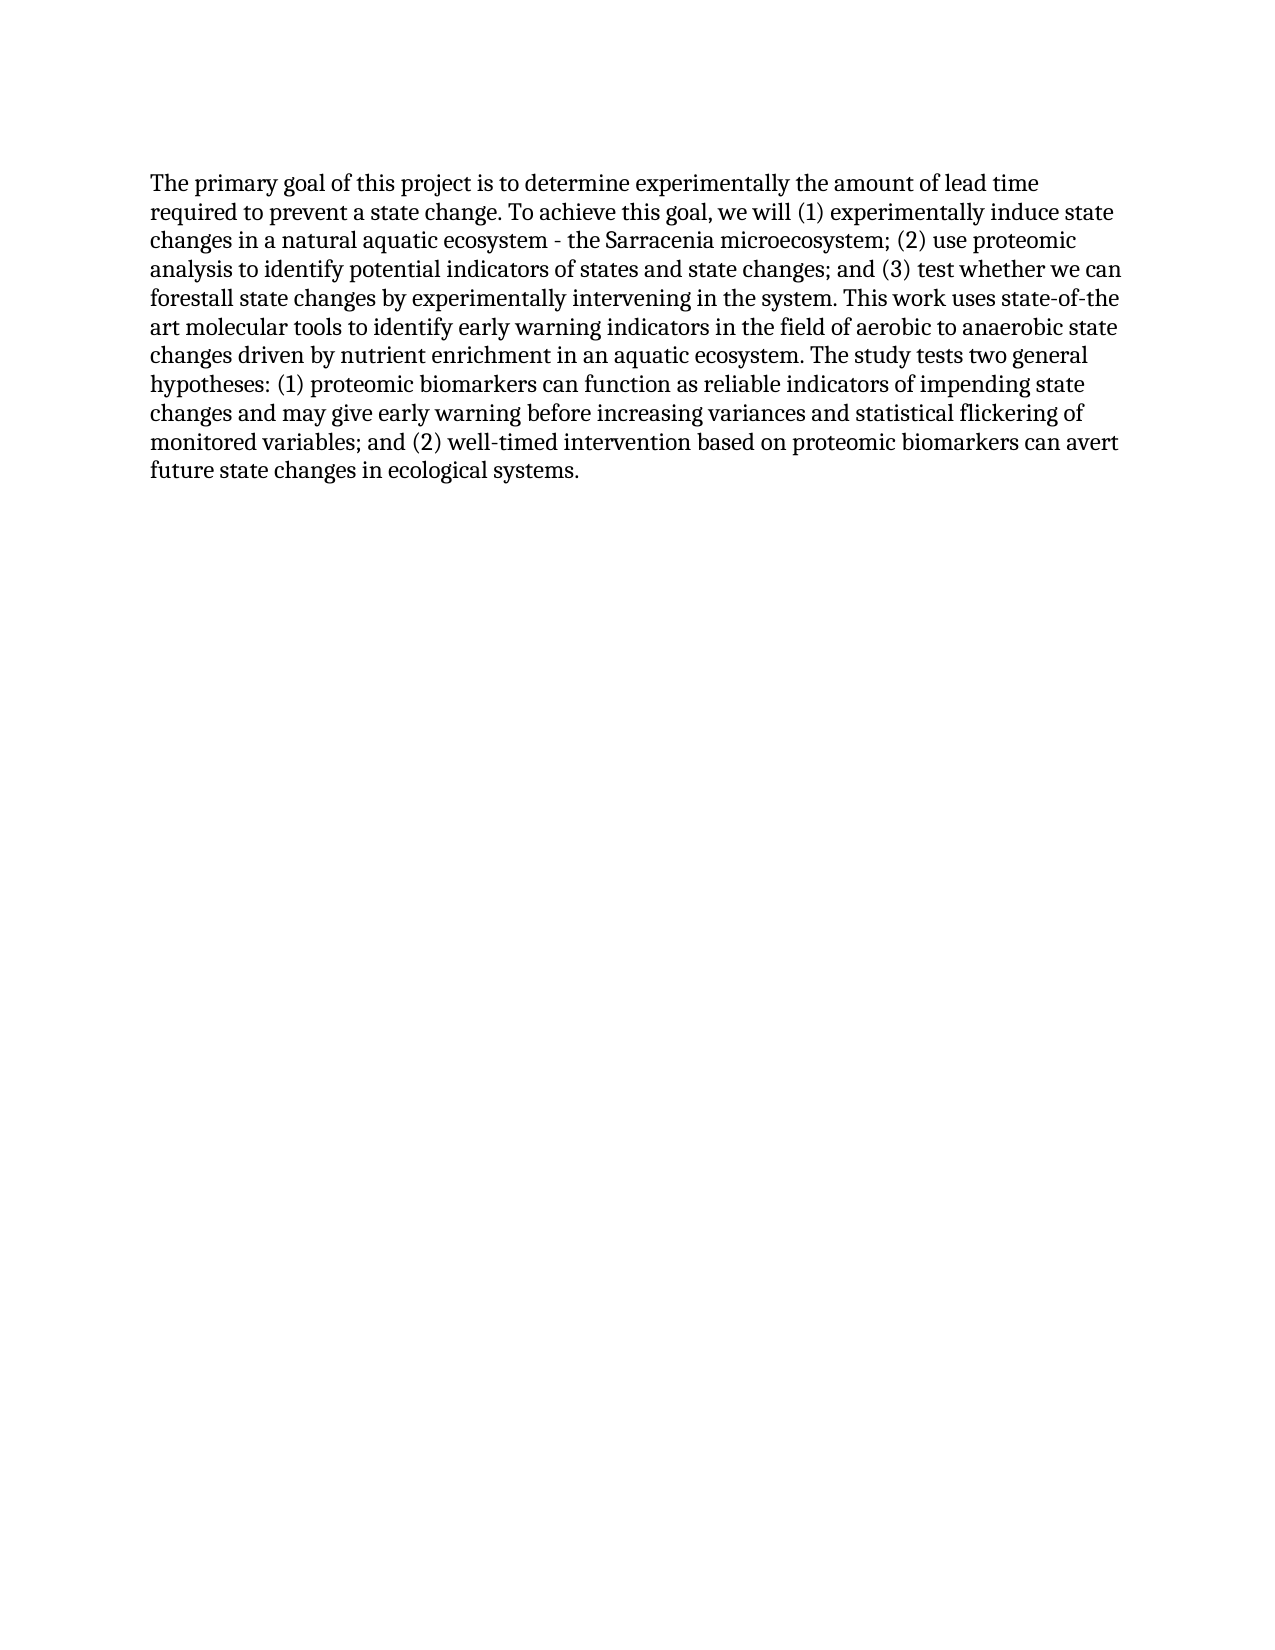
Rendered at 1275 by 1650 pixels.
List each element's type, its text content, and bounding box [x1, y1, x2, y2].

text The primary goal of this project is to determine experimentally the amount of lead time required to prevent a state change. To achieve this goal, we will (1) experimentally induce state changes in a natural aquatic ecosystem - the Sarracenia microecosystem; (2) use proteomic analysis to identify potential indicators of states and state changes; and (3) test whether we can forestall state changes by experimentally intervening in the system. This work uses state-of-the art molecular tools to identify early warning indicators in the field of aerobic to anaerobic state changes driven by nutrient enrichment in an aquatic ecosystem. The study tests two general hypotheses: (1) proteomic biomarkers can function as reliable indicators of impending state changes and may give early warning before increasing variances and statistical flickering of monitored variables; and (2) well-timed intervention based on proteomic biomarkers can avert future state changes in ecological systems. [150, 169, 1125, 485]
